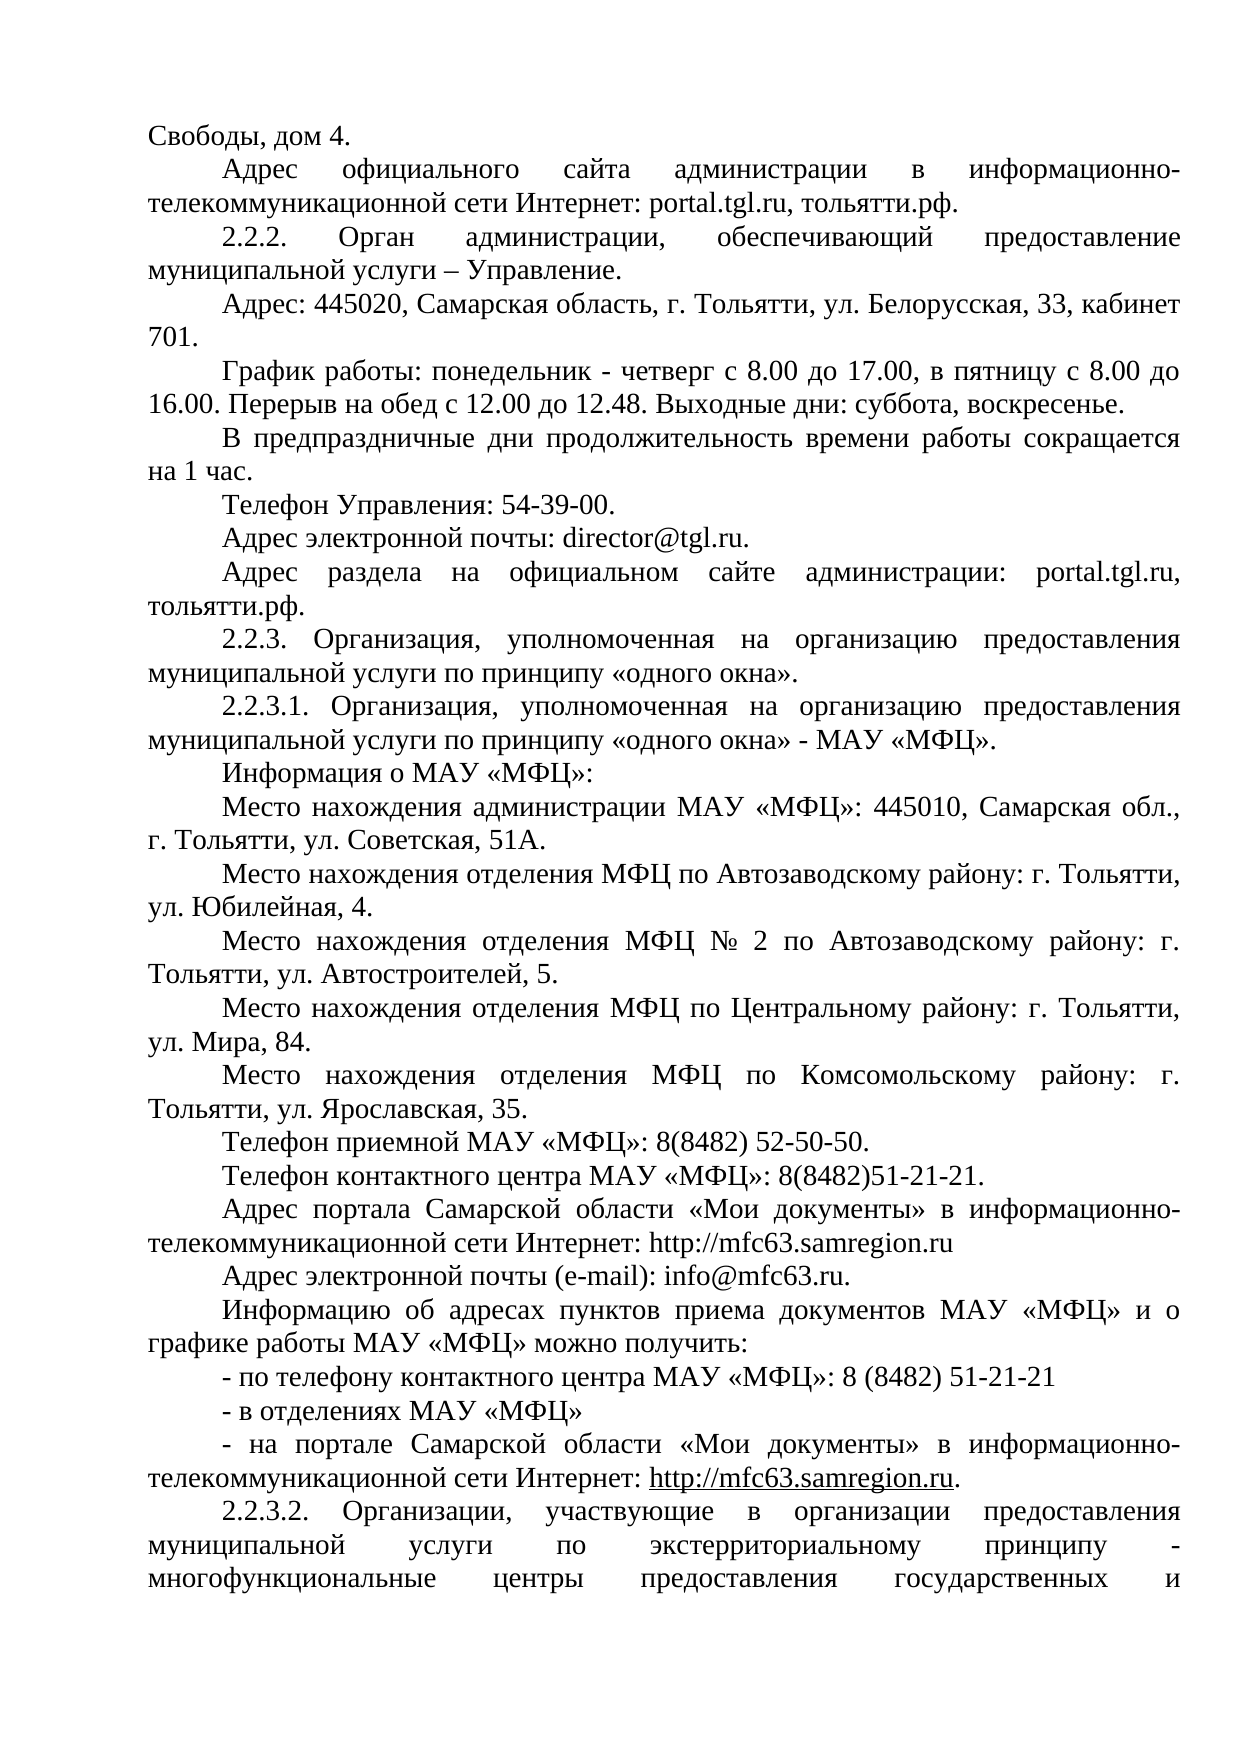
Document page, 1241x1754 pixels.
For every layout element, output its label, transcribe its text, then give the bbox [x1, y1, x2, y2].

text - по телефону контактного центра МАУ «МФЦ»: 8 (8482) 51-21-21 [148, 1359, 1181, 1393]
text Телефон Управления: 54-39-00. [148, 487, 1181, 521]
title Адрес официального сайта администрации в информационно-телекоммуникационной сети Интернет: portal.tgl.ru, тольятти.рф. [148, 152, 1181, 219]
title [148, 118, 1181, 152]
title Информация о МАУ «МФЦ»: [148, 755, 1181, 789]
text График работы: понедельник - четверг с 8.00 до 17.00, в пятницу с 8.00 до 16.00. Перерыв на обед с 12.00 до 12.48. Выходные дни: суббота, воскресенье. [148, 353, 1181, 420]
text Адрес электронной почты (e-mail): info@mfc63.ru. [148, 1258, 1181, 1292]
text Телефон приемной МАУ «МФЦ»: 8(8482) 52-50-50. [148, 1124, 1181, 1158]
text Адрес электронной почты: director@tgl.ru. [148, 521, 1181, 554]
text - в отделениях МАУ «МФЦ» [148, 1393, 1181, 1426]
text Информацию об адресах пунктов приема документов МАУ «МФЦ» и о графике работы МАУ «МФЦ» можно получить: [148, 1292, 1181, 1359]
text Место нахождения отделения МФЦ по Автозаводскому району: г. Тольятти, ул. Юбилейная, 4. [148, 856, 1181, 923]
text Телефон контактного центра МАУ «МФЦ»: 8(8482)51-21-21. [148, 1158, 1181, 1191]
title 2.2.2. Орган администрации, обеспечивающий предоставление муниципальной услуги – Управление. [148, 219, 1181, 286]
text Место нахождения администрации МАУ «МФЦ»: 445010, Самарская обл., г. Тольятти, ул. Советская, 51А. [148, 789, 1181, 856]
text - на портале Самарской области «Мои документы» в информационно-телекоммуникационной сети Интернет: http://mfc63.samregion.ru. [148, 1426, 1181, 1493]
text Адрес портала Самарской области «Мои документы» в информационно-телекоммуникационной сети Интернет: http://mfc63.samregion.ru [148, 1191, 1181, 1258]
text В предпраздничные дни продолжительность времени работы сокращается на 1 час. [148, 420, 1181, 487]
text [148, 1493, 1181, 1594]
text Место нахождения отделения МФЦ по Центральному району: г. Тольятти, ул. Мира, 84. [148, 990, 1181, 1057]
title 2.2.3.1. Организация, уполномоченная на организацию предоставления муниципальной услуги по принципу «одного окна» - МАУ «МФЦ». [148, 688, 1181, 755]
text Адрес: 445020, Самарская область, г. Тольятти, ул. Белорусская, 33, кабинет 701. [148, 286, 1181, 353]
text Место нахождения отделения МФЦ № 2 по Автозаводскому району: г. Тольятти, ул. Автостроителей, 5. [148, 923, 1181, 990]
title 2.2.3. Организация, уполномоченная на организацию предоставления муниципальной услуги по принципу «одного окна». [148, 621, 1181, 688]
text Адрес раздела на официальном сайте администрации: portal.tgl.ru, тольятти.рф. [148, 554, 1181, 621]
text Место нахождения отделения МФЦ по Комсомольскому району: г. Тольятти, ул. Ярославская, 35. [148, 1057, 1181, 1124]
